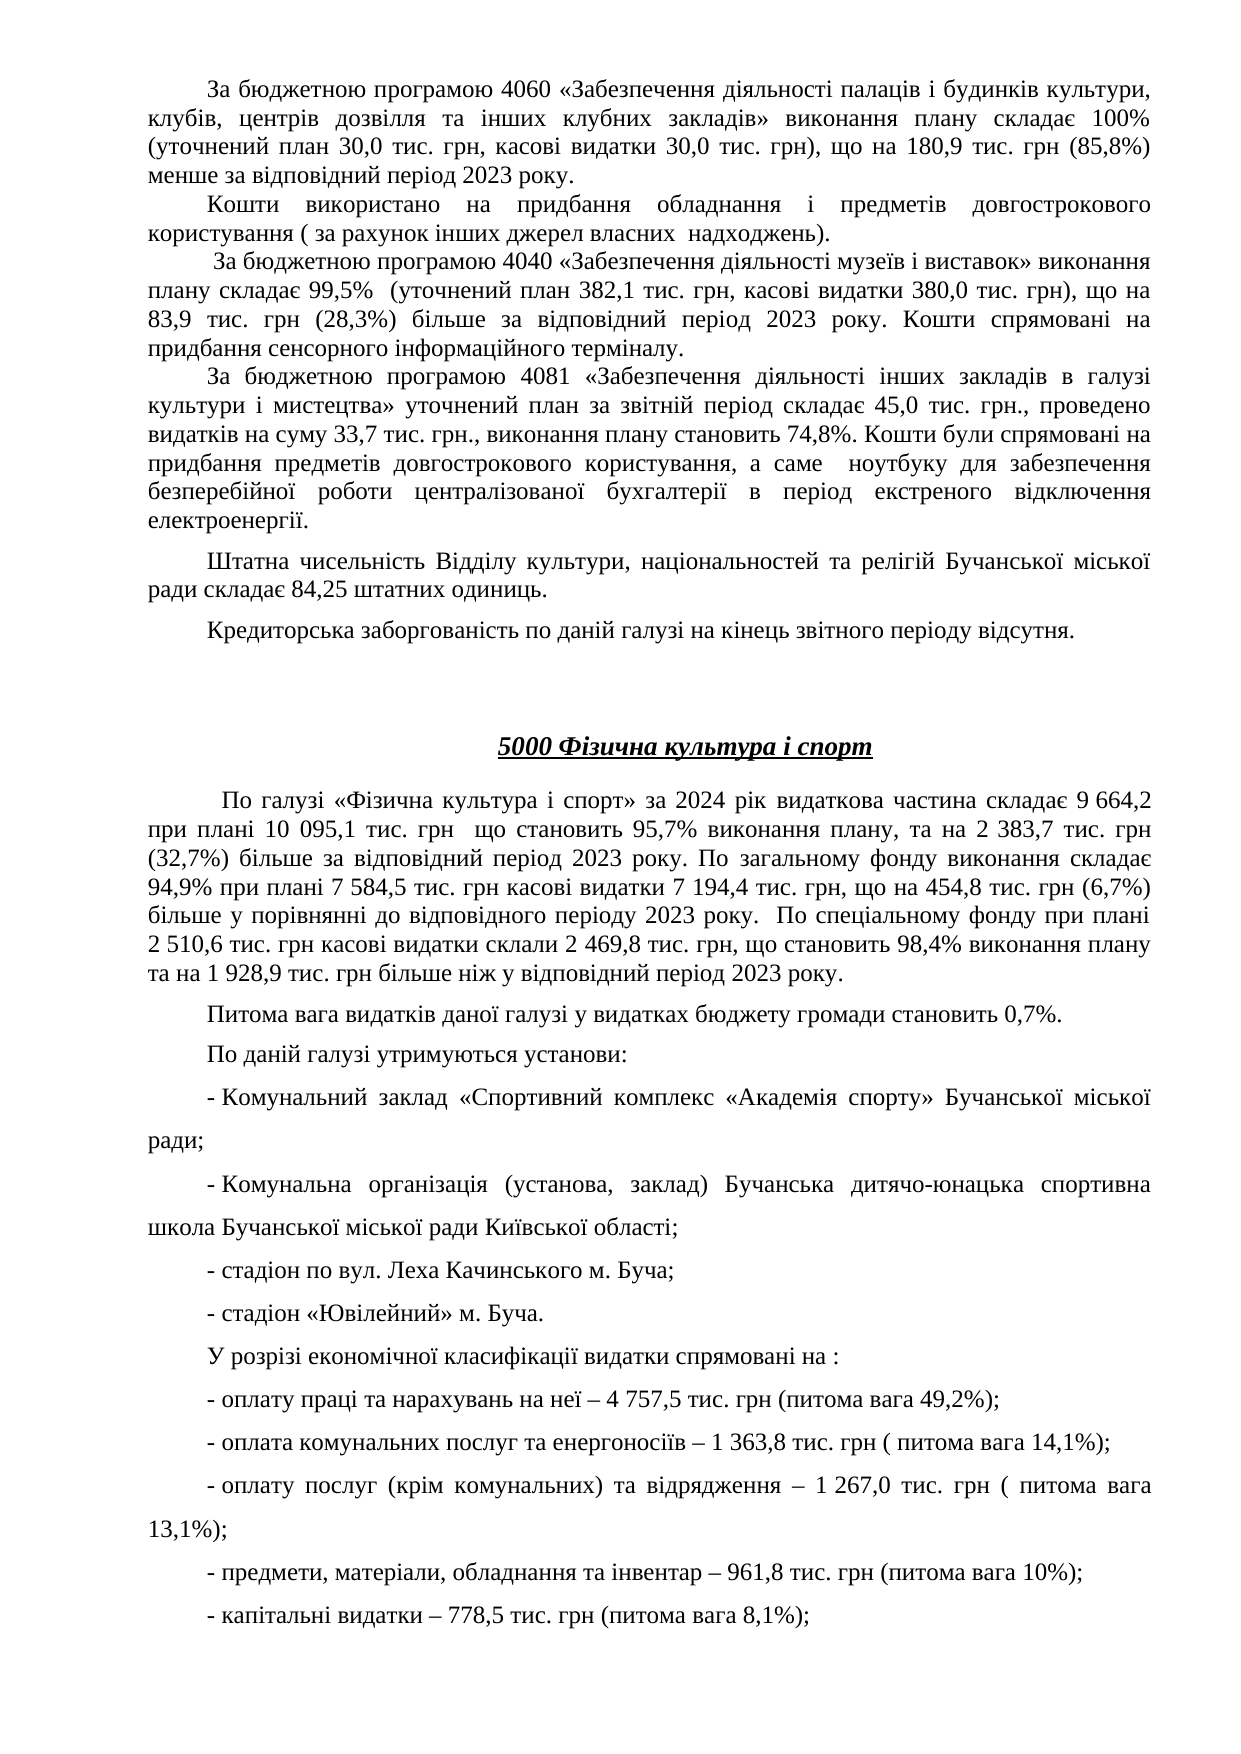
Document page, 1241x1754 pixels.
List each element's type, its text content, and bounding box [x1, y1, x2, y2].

text Кредиторська заборгованість по даній галузі на кінець звітного періоду відсутня. [148, 615, 1152, 644]
list Комунальний заклад «Спортивний комплекс «Академія спорту» Бучанської міської ради; [148, 1082, 1152, 1154]
text Питома вага видатків даної галузі у видатках бюджету громади становить 0,7%. [148, 999, 1152, 1027]
list оплату праці та нарахувань на неї – 4 757,5 тис. грн (питома вага 49,2%); [148, 1384, 1152, 1413]
text По даній галузі утримуються установи: [148, 1039, 1152, 1068]
list стадіон «Ювілейний» м. Буча. [148, 1298, 1152, 1327]
text За бюджетною програмою 4081 «Забезпечення діяльності інших закладів в галузі культури і мистецтва» уточнений план за звітній період складає 45,0 тис. грн., проведено видатків на суму 33,7 тис. грн., виконання плану становить 74,8%. Кошти були спрямовані на придбання предметів довгострокового користування, а саме ноутбуку для забезпечення безперебійної роботи централізованої бухгалтерії в період екстреного відключення електроенергії. [148, 361, 1152, 534]
text Штатна чисельність Відділу культури, національностей та релігій Бучанської міської ради складає 84,25 штатних одиниць. [148, 546, 1152, 603]
text По галузі «Фізична культура і спорт» за 2024 рік видаткова частина складає 9 664,2 при плані 10 095,1 тис. грн що становить 95,7% виконання плану, та на 2 383,7 тис. грн (32,7%) більше за відповідний період 2023 року. По загальному фонду виконання складає 94,9% при плані 7 584,5 тис. грн касові видатки 7 194,4 тис. грн, що на 454,8 тис. грн (6,7%) більше у порівнянні до відповідного періоду 2023 року. По спеціальному фонду при плані 2 510,6 тис. грн касові видатки склали 2 469,8 тис. грн, що становить 98,4% виконання плану та на 1 928,9 тис. грн більше ніж у відповідний період 2023 року. [148, 785, 1152, 987]
text 5000 Фізична культура і спорт [148, 730, 1152, 761]
text У розрізі економічної класифікації видатки спрямовані на : [148, 1341, 1152, 1370]
text За бюджетною програмою 4040 «Забезпечення діяльності музеїв і виставок» виконання плану складає 99,5% (уточнений план 382,1 тис. грн, касові видатки 380,0 тис. грн), що на 83,9 тис. грн (28,3%) більше за відповідний період 2023 року. Кошти спрямовані на придбання сенсорного інформаційного терміналу. [148, 246, 1152, 361]
text За бюджетною програмою 4060 «Забезпечення діяльності палаців і будинків культури, клубів, центрів дозвілля та інших клубних закладів» виконання плану складає 100% (уточнений план 30,0 тис. грн, касові видатки 30,0 тис. грн), що на 180,9 тис. грн (85,8%) менше за відповідний період 2023 року. [148, 74, 1152, 189]
list предмети, матеріали, обладнання та інвентар – 961,8 тис. грн (питома вага 10%); [148, 1557, 1152, 1586]
list оплату послуг (крім комунальних) та відрядження – 1 267,0 тис. грн ( питома вага 13,1%); [148, 1471, 1152, 1542]
list стадіон по вул. Леха Качинського м. Буча; [148, 1255, 1152, 1284]
list Комунальна організація (установа, заклад) Бучанська дитячо-юнацька спортивна школа Бучанської міської ради Київської області; [148, 1169, 1152, 1241]
text Кошти використано на придбання обладнання і предметів довгострокового користування ( за рахунок інших джерел власних надходжень). [148, 189, 1152, 246]
list оплата комунальних послуг та енергоносіїв – 1 363,8 тис. грн ( питома вага 14,1%); [148, 1427, 1152, 1456]
list капітальні видатки – 778,5 тис. грн (питома вага 8,1%); [148, 1600, 1152, 1629]
